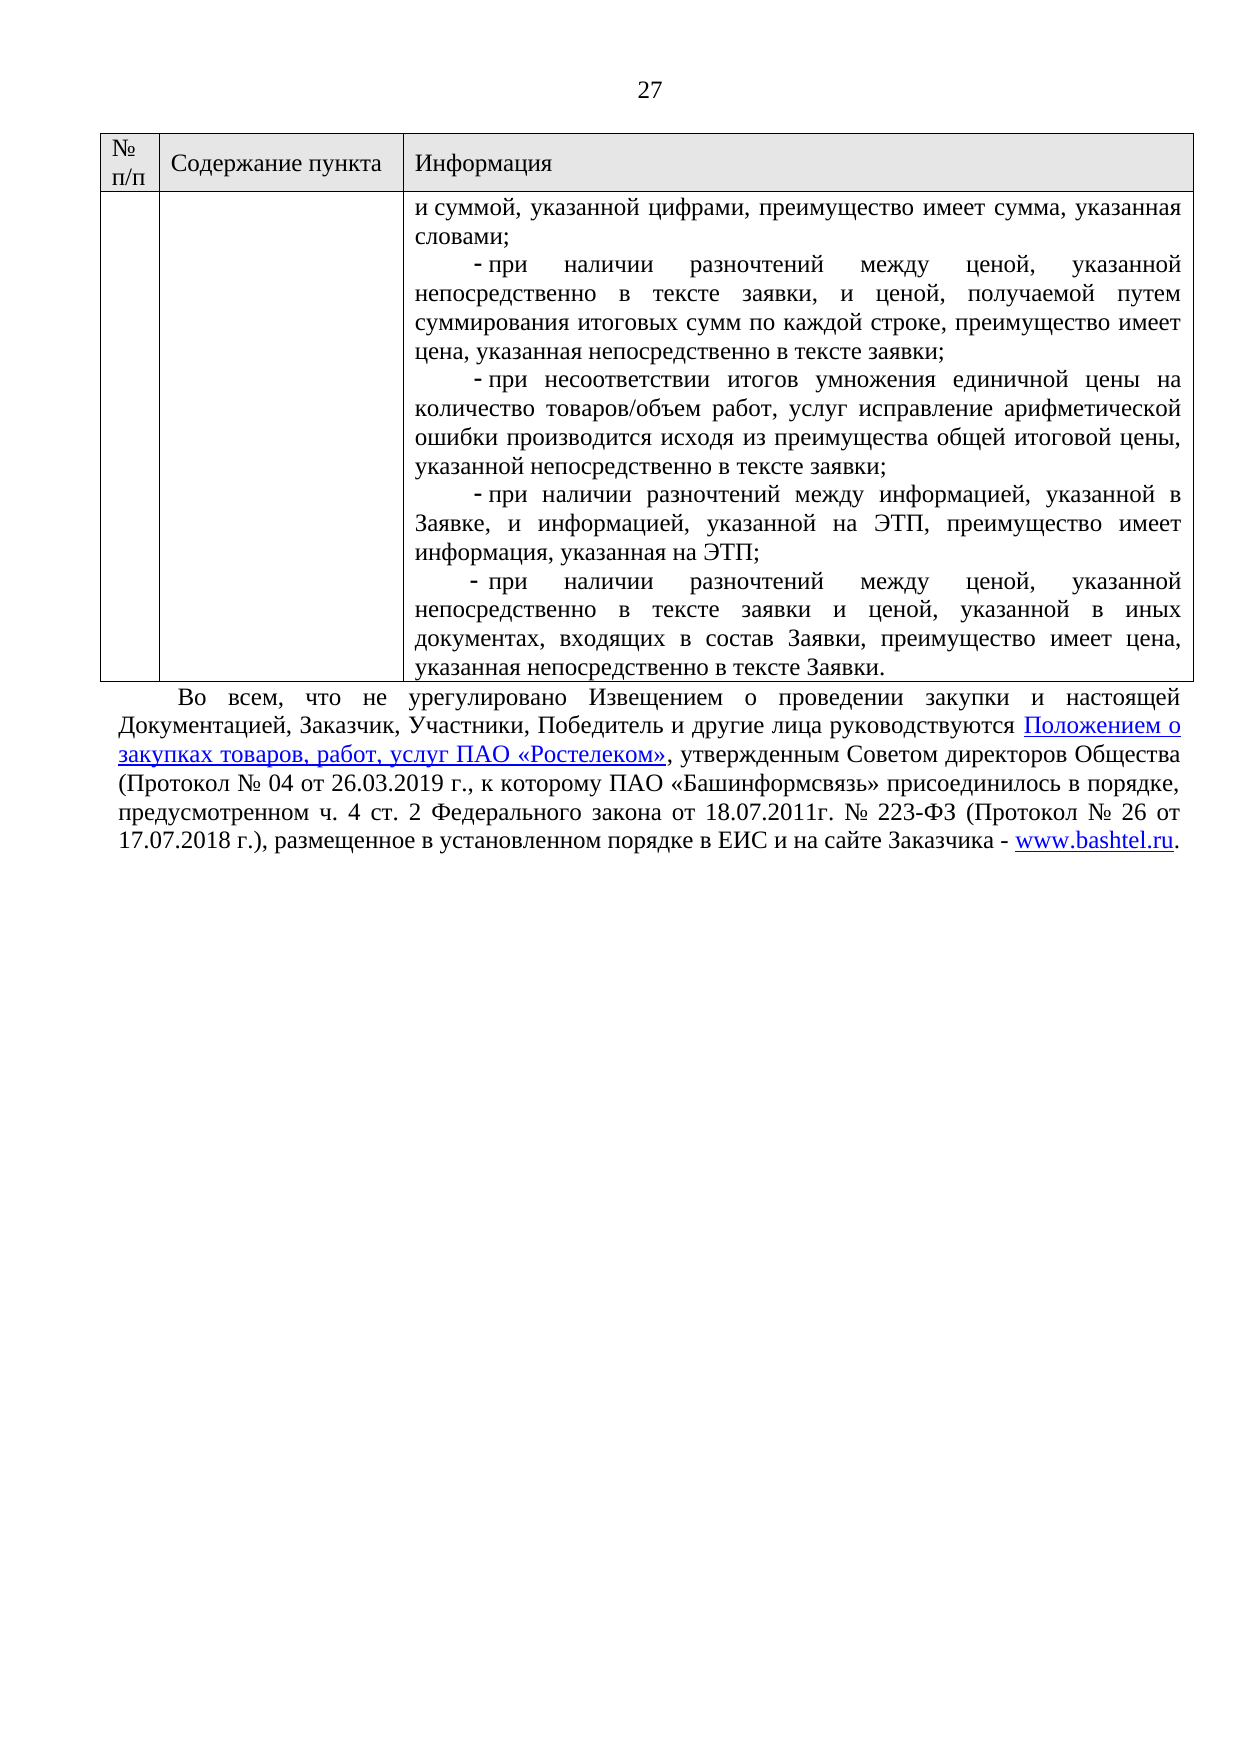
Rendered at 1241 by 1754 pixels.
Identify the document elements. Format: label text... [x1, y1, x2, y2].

text Во всем, что не урегулировано Извещением о проведении закупки и настоящей Документацией, Заказчик, Участники, Победитель и другие лица руководствуются Положением о закупках товаров, работ, услуг ПАО «Ростелеком», утвержденным Советом директоров Общества (Протокол № 04 от 26.03.2019 г., к которому ПАО «Башинформсвязь» присоединилось в порядке, предусмотренном ч. 4 ст. 2 Федерального закона от 18.07.2011г. № 223-ФЗ (Протокол № 26 от 17.07.2018 г.), размещенное в установленном порядке в ЕИС и на сайте Заказчика - www.bashtel.ru. [118, 682, 1181, 854]
table_cell [101, 192, 159, 681]
table_header Информация [404, 134, 1193, 191]
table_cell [404, 192, 1193, 681]
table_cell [160, 192, 403, 681]
table_header № п/п [101, 134, 159, 191]
table_header Содержание пункта [160, 134, 403, 191]
